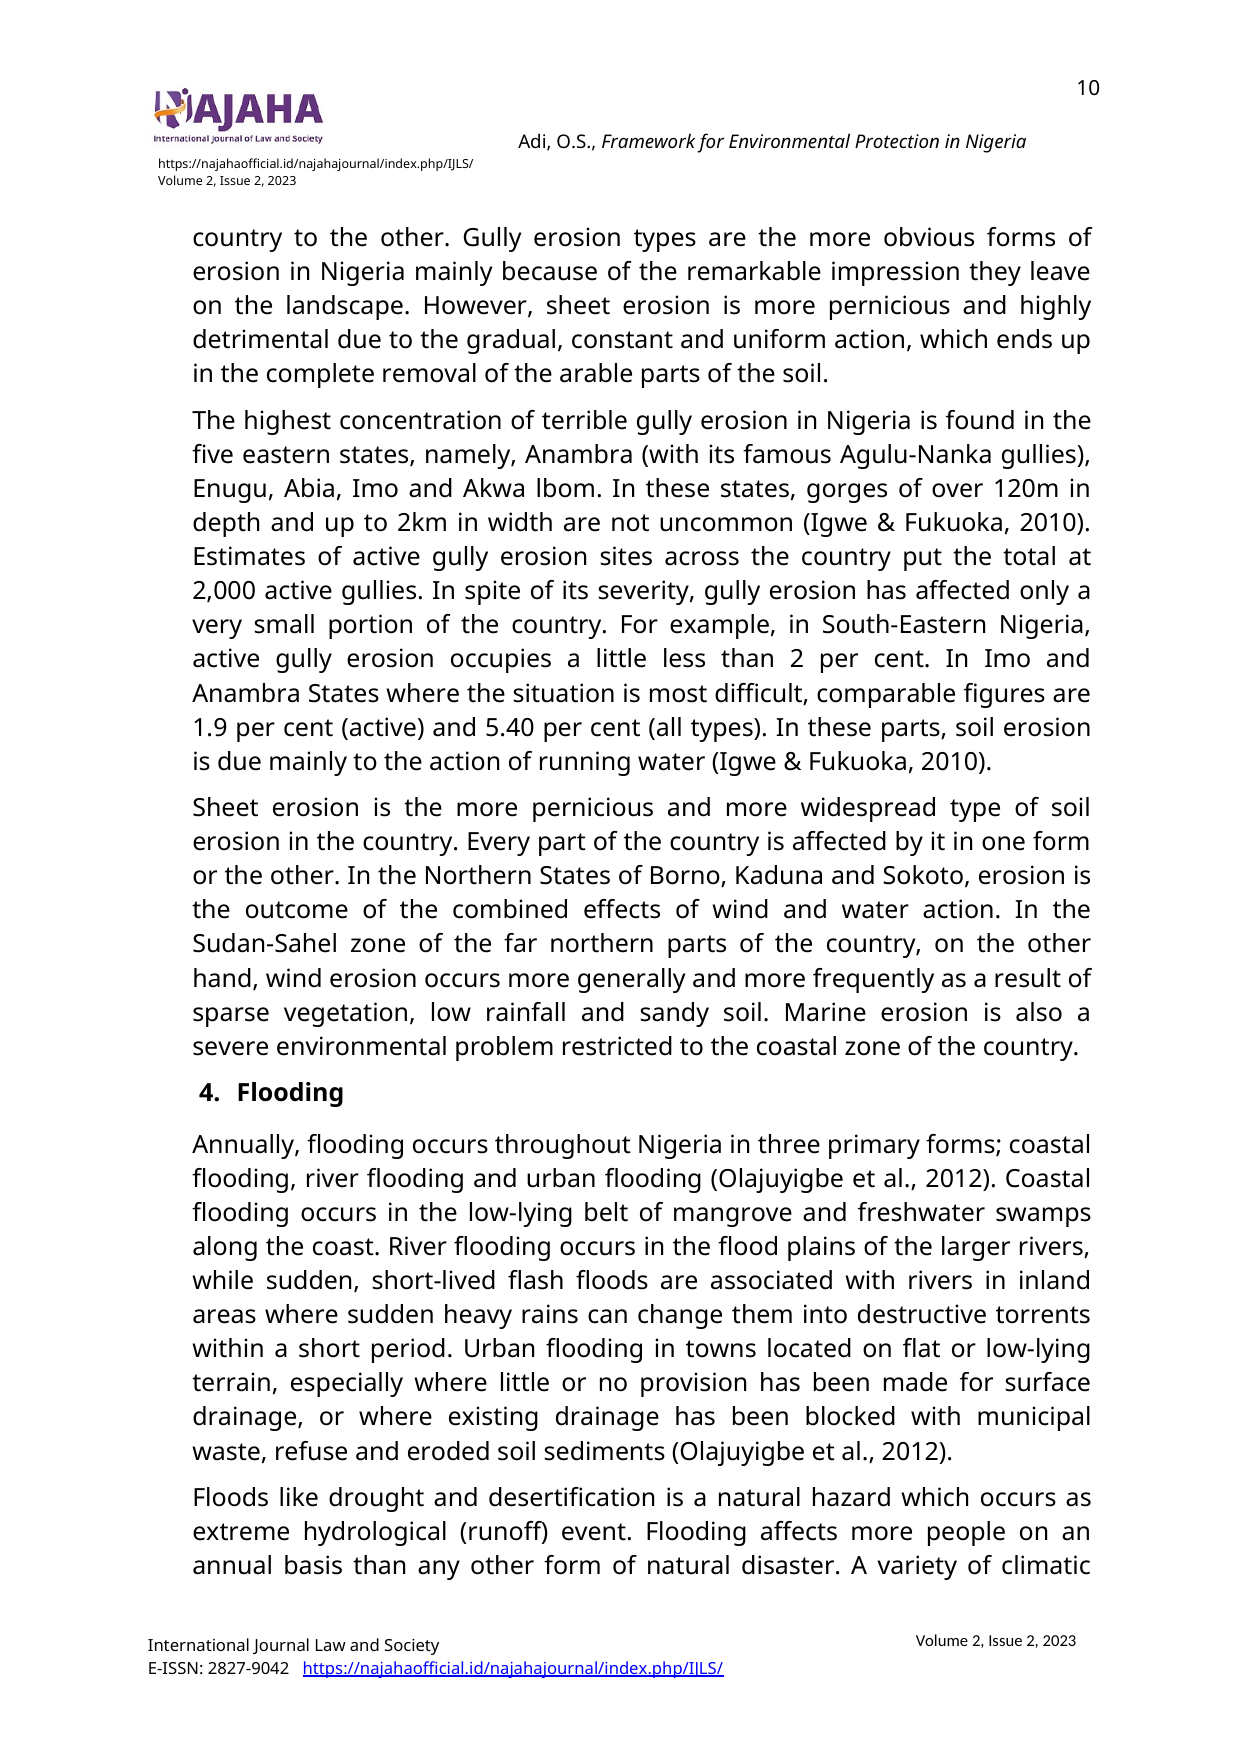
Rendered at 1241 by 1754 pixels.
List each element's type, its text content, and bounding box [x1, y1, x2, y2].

picture [147, 75, 328, 158]
text The highest concentration of terrible gully erosion in Nigeria is found in the five eastern states, namely, Anambra (with its famous Agulu-Nanka gullies), Enugu, Abia, Imo and Akwa lbom. In these states, gorges of over 120m in depth and up to 2km in width are not uncommon (Igwe & Fukuoka, 2010). Estimates of active gully erosion sites across the country put the total at 2,000 active gullies. In spite of its severity, gully erosion has affected only a very small portion of the country. For example, in South-Eastern Nigeria, active gully erosion occupies a little less than 2 per cent. In Imo and Anambra States where the situation is most difficult, comparable figures are 1.9 per cent (active) and 5.40 per cent (all types). In these parts, soil erosion is due mainly to the action of running water (Igwe & Fukuoka, 2010). [192, 403, 1092, 777]
list Flooding [199, 1075, 1092, 1109]
text Annually, flooding occurs throughout Nigeria in three primary forms; coastal flooding, river flooding and urban flooding (Olajuyigbe et al., 2012). Coastal flooding occurs in the low-lying belt of mangrove and freshwater swamps along the coast. River flooding occurs in the flood plains of the larger rivers, while sudden, short-lived flash floods are associated with rivers in inland areas where sudden heavy rains can change them into destructive torrents within a short period. Urban flooding in towns located on flat or low-lying terrain, especially where little or no provision has been made for surface drainage, or where existing drainage has been blocked with municipal waste, refuse and eroded soil sediments (Olajuyigbe et al., 2012). [192, 1127, 1092, 1467]
text Sheet erosion is the more pernicious and more widespread type of soil erosion in the country. Every part of the country is affected by it in one form or the other. In the Northern States of Borno, Kaduna and Sokoto, erosion is the outcome of the combined effects of wind and water action. In the Sudan-Sahel zone of the far northern parts of the country, on the other hand, wind erosion occurs more generally and more frequently as a result of sparse vegetation, low rainfall and sandy soil. Marine erosion is also a severe environmental problem restricted to the coastal zone of the country. [192, 790, 1092, 1062]
